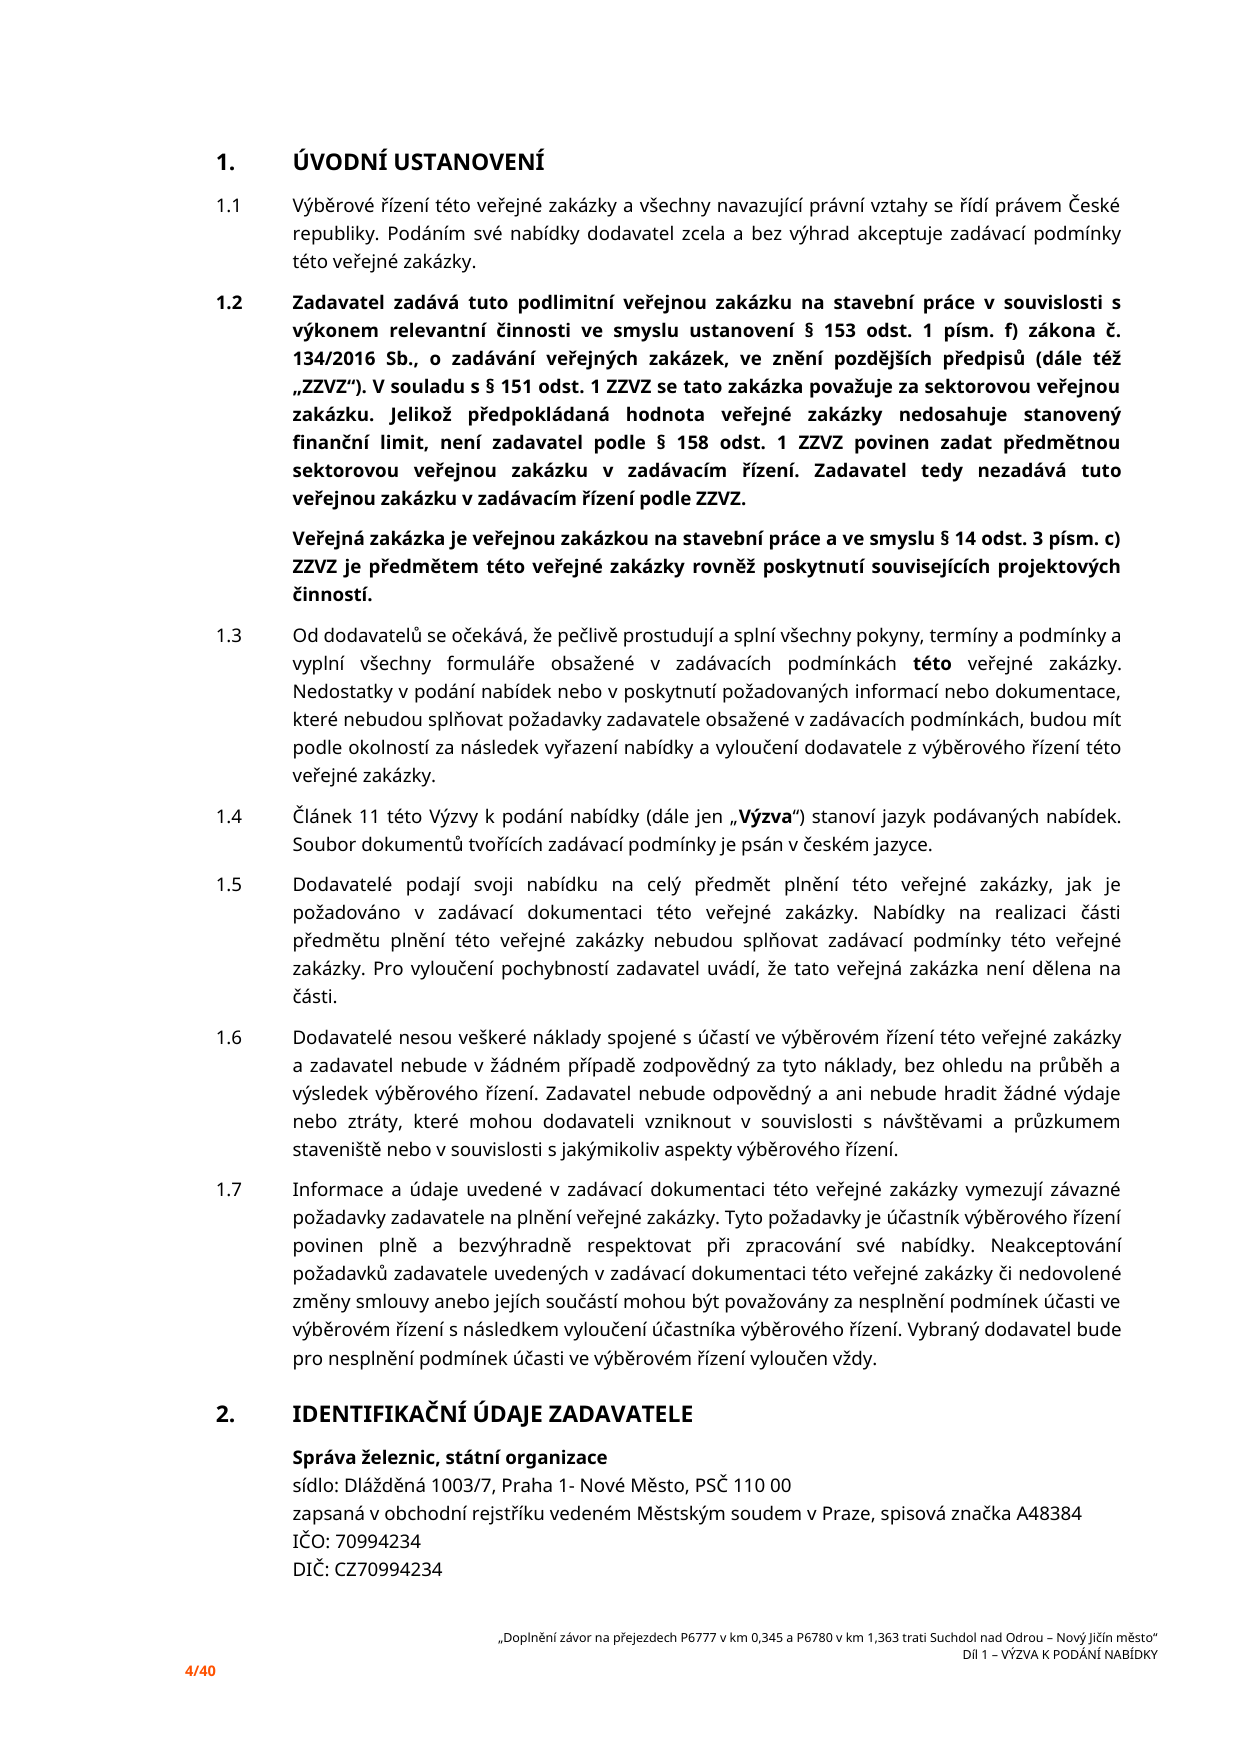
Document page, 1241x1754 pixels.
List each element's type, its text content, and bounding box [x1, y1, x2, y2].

text Článek 11 této Výzvy k podání nabídky (dále jen „Výzva“) stanoví jazyk podávaných nabídek. Soubor dokumentů tvořících zadávací podmínky je psán v českém jazyce. [216, 803, 1122, 856]
text ÚVODNÍ USTANOVENÍ [216, 146, 1122, 177]
text sídlo: Dlážděná 1003/7, Praha 1- Nové Město, PSČ 110 00 [292, 1473, 1122, 1498]
text Informace a údaje uvedené v zadávací dokumentaci této veřejné zakázky vymezují závazné požadavky zadavatele na plnění veřejné zakázky. Tyto požadavky je účastník výběrového řízení povinen plně a bezvýhradně respektovat při zpracování své nabídky. Neakceptování požadavků zadavatele uvedených v zadávací dokumentaci této veřejné zakázky či nedovolené změny smlouvy anebo jejích součástí mohou být považovány za nesplnění podmínek účasti ve výběrovém řízení s následkem vyloučení účastníka výběrového řízení. Vybraný dodavatel bude pro nesplnění podmínek účasti ve výběrovém řízení vyloučen vždy. [216, 1177, 1122, 1370]
text Dodavatelé podají svoji nabídku na celý předmět plnění této veřejné zakázky, jak je požadováno v zadávací dokumentaci této veřejné zakázky. Nabídky na realizaci části předmětu plnění této veřejné zakázky nebudou splňovat zadávací podmínky této veřejné zakázky. Pro vyloučení pochybností zadavatel uvádí, že tato veřejná zakázka není dělena na části. [216, 871, 1122, 1009]
text IDENTIFIKAČNÍ ÚDAJE ZADAVATELE [216, 1398, 1122, 1429]
text Zadavatel zadává tuto podlimitní veřejnou zakázku na stavební práce v souvislosti s výkonem relevantní činnosti ve smyslu ustanovení § 153 odst. 1 písm. f) zákona č. 134/2016 Sb., o zadávání veřejných zakázek, ve znění pozdějších předpisů (dále též „ZZVZ“). V souladu s § 151 odst. 1 ZZVZ se tato zakázka považuje za sektorovou veřejnou zakázku. Jelikož předpokládaná hodnota veřejné zakázky nedosahuje stanovený finanční limit, není zadavatel podle § 158 odst. 1 ZZVZ povinen zadat předmětnou sektorovou veřejnou zakázku v zadávacím řízení. Zadavatel tedy nezadává tuto veřejnou zakázku v zadávacím řízení podle ZZVZ. [216, 289, 1122, 511]
text Správa železnic, státní organizace [292, 1445, 1122, 1470]
list Veřejná zakázka je veřejnou zakázkou na stavební práce a ve smyslu § 14 odst. 3 písm. c) ZZVZ je předmětem této veřejné zakázky rovněž poskytnutí souvisejících projektových činností. [292, 526, 1122, 607]
text Dodavatelé nesou veškeré náklady spojené s účastí ve výběrovém řízení této veřejné zakázky a zadavatel nebude v žádném případě zodpovědný za tyto náklady, bez ohledu na průběh a výsledek výběrového řízení. Zadavatel nebude odpovědný a ani nebude hradit žádné výdaje nebo ztráty, které mohou dodavateli vzniknout v souvislosti s návštěvami a průzkumem staveniště nebo v souvislosti s jakýmikoliv aspekty výběrového řízení. [216, 1024, 1122, 1162]
text Od dodavatelů se očekává, že pečlivě prostudují a splní všechny pokyny, termíny a podmínky a vyplní všechny formuláře obsažené v zadávacích podmínkách této veřejné zakázky. Nedostatky v podání nabídek nebo v poskytnutí požadovaných informací nebo dokumentace, které nebudou splňovat požadavky zadavatele obsažené v zadávacích podmínkách, budou mít podle okolností za následek vyřazení nabídky a vyloučení dodavatele z výběrového řízení této veřejné zakázky. [216, 622, 1122, 788]
text zapsaná v obchodní rejstříku vedeném Městským soudem v Praze, spisová značka A48384 [292, 1501, 1122, 1526]
text Výběrové řízení této veřejné zakázky a všechny navazující právní vztahy se řídí právem České republiky. Podáním své nabídky dodavatel zcela a bez výhrad akceptuje zadávací podmínky této veřejné zakázky. [216, 192, 1122, 274]
text DIČ: CZ70994234 [292, 1557, 1122, 1582]
text IČO: 70994234 [292, 1529, 1122, 1554]
